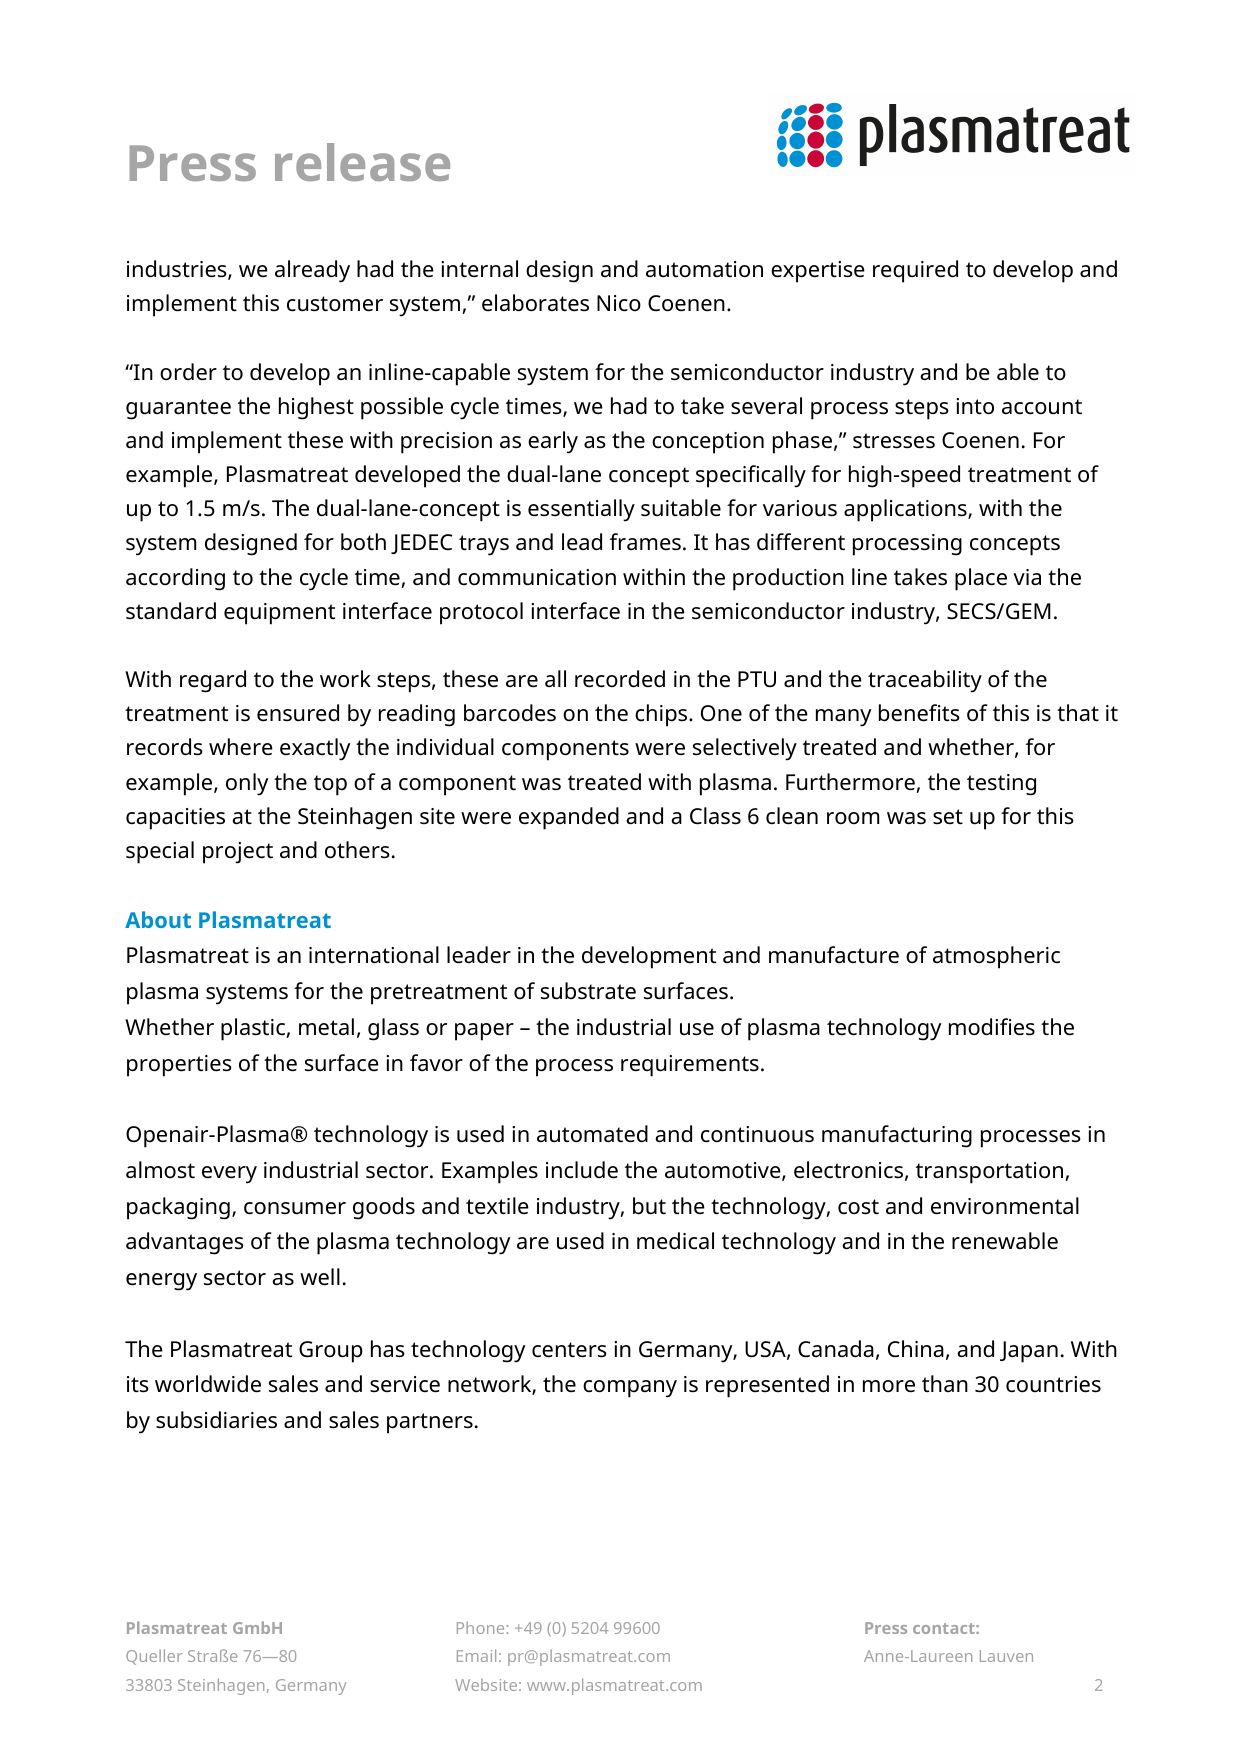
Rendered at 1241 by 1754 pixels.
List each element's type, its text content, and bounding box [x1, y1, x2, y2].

text “In order to develop an inline-capable system for the semiconductor industry and be able to guarantee the highest possible cycle times, we had to take several process steps into account and implement these with precision as early as the conception phase,” stresses Coenen. For example, Plasmatreat developed the dual-lane concept specifically for high-speed treatment of up to 1.5 m/s. The dual-lane-concept is essentially suitable for various applications, with the system designed for both JEDEC trays and lead frames. It has different processing concepts according to the cycle time, and communication within the production line takes place via the standard equipment interface protocol interface in the semiconductor industry, SECS/GEM. [125, 357, 1122, 626]
text The Plasmatreat Group has technology centers in Germany, USA, Canada, China, and Japan. With its worldwide sales and service network, the company is represented in more than 30 countries by subsidiaries and sales partners. [125, 1333, 1122, 1435]
text With regard to the work steps, these are all recorded in the PTU and the traceability of the treatment is ensured by reading barcodes on the chips. One of the many benefits of this is that it records where exactly the individual components were selectively treated and whether, for example, only the top of a component was treated with plasma. Furthermore, the testing capacities at the Steinhagen site were expanded and a Class 6 clean room was set up for this special project and others. [125, 664, 1122, 865]
text Plasmatreat is an international leader in the development and manufacture of atmospheric plasma systems for the pretreatment of substrate surfaces. [125, 941, 1122, 1006]
picture [768, 94, 1138, 176]
text About Plasmatreat [125, 905, 1122, 934]
text Whether plastic, metal, glass or paper – the industrial use of plasma technology modifies the properties of the surface in favor of the process requirements. [125, 1012, 1122, 1077]
text Openair-Plasma® technology is used in automated and continuous manufacturing processes in almost every industrial sector. Examples include the automotive, electronics, transportation, packaging, consumer goods and textile industry, but the technology, cost and environmental advantages of the plasma technology are used in medical technology and in the renewable energy sector as well. [125, 1119, 1122, 1292]
